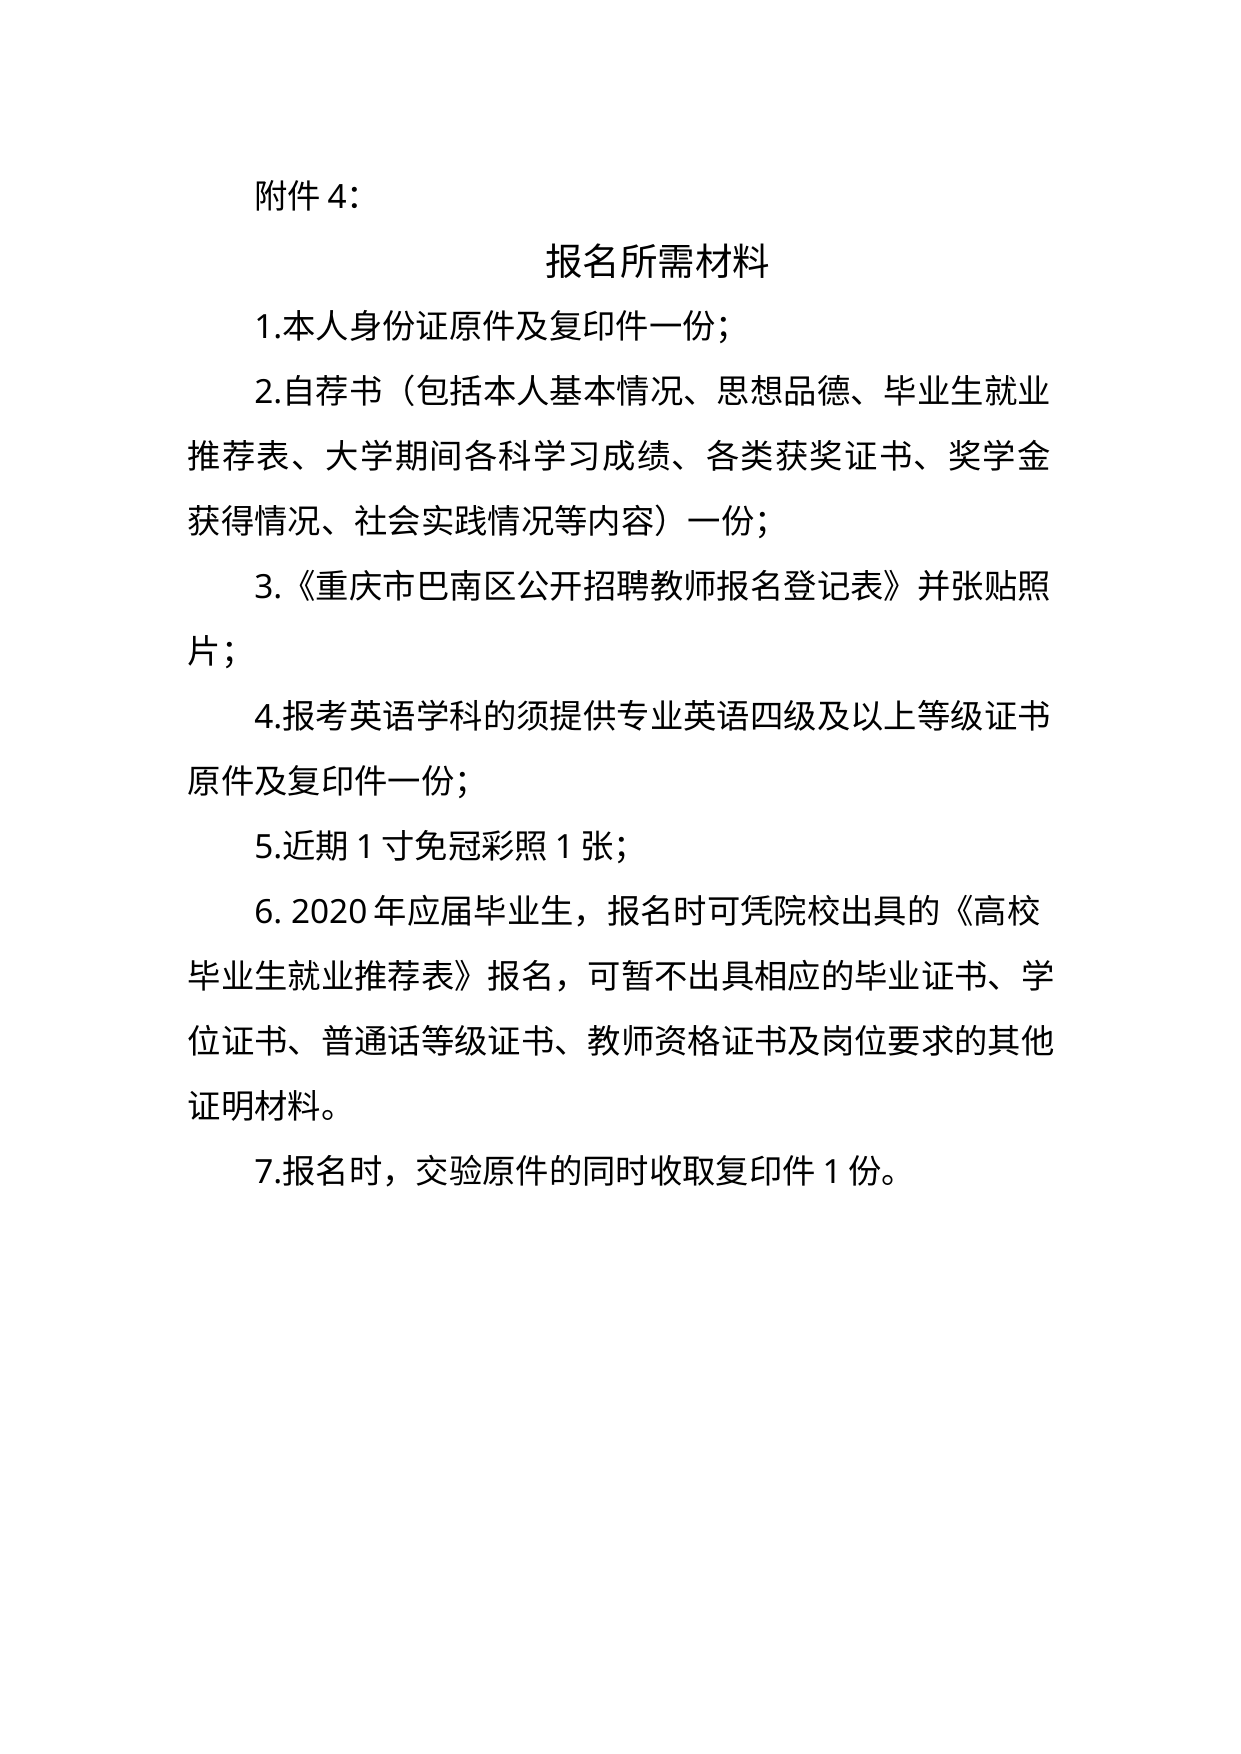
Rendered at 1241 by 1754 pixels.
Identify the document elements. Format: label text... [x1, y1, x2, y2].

text 1.本人身份证原件及复印件一份； [187, 292, 1053, 357]
text 报名所需材料 [187, 227, 1053, 292]
text 4.报考英语学科的须提供专业英语四级及以上等级证书原件及复印件一份； [187, 682, 1053, 812]
text 7.报名时，交验原件的同时收取复印件1份。 [187, 1137, 1062, 1202]
text 附件4： [187, 162, 1053, 227]
text 2.自荐书（包括本人基本情况、思想品德、毕业生就业推荐表、大学期间各科学习成绩、各类获奖证书、奖学金获得情况、社会实践情况等内容）一份； [187, 357, 1053, 552]
text 5.近期1寸免冠彩照1张； [187, 812, 1053, 877]
text 3.《重庆市巴南区公开招聘教师报名登记表》并张贴照片； [187, 552, 1053, 682]
text 6. 2020年应届毕业生，报名时可凭院校出具的《高校毕业生就业推荐表》报名，可暂不出具相应的毕业证书、学位证书、普通话等级证书、教师资格证书及岗位要求的其他证明材料。 [187, 877, 1062, 1137]
